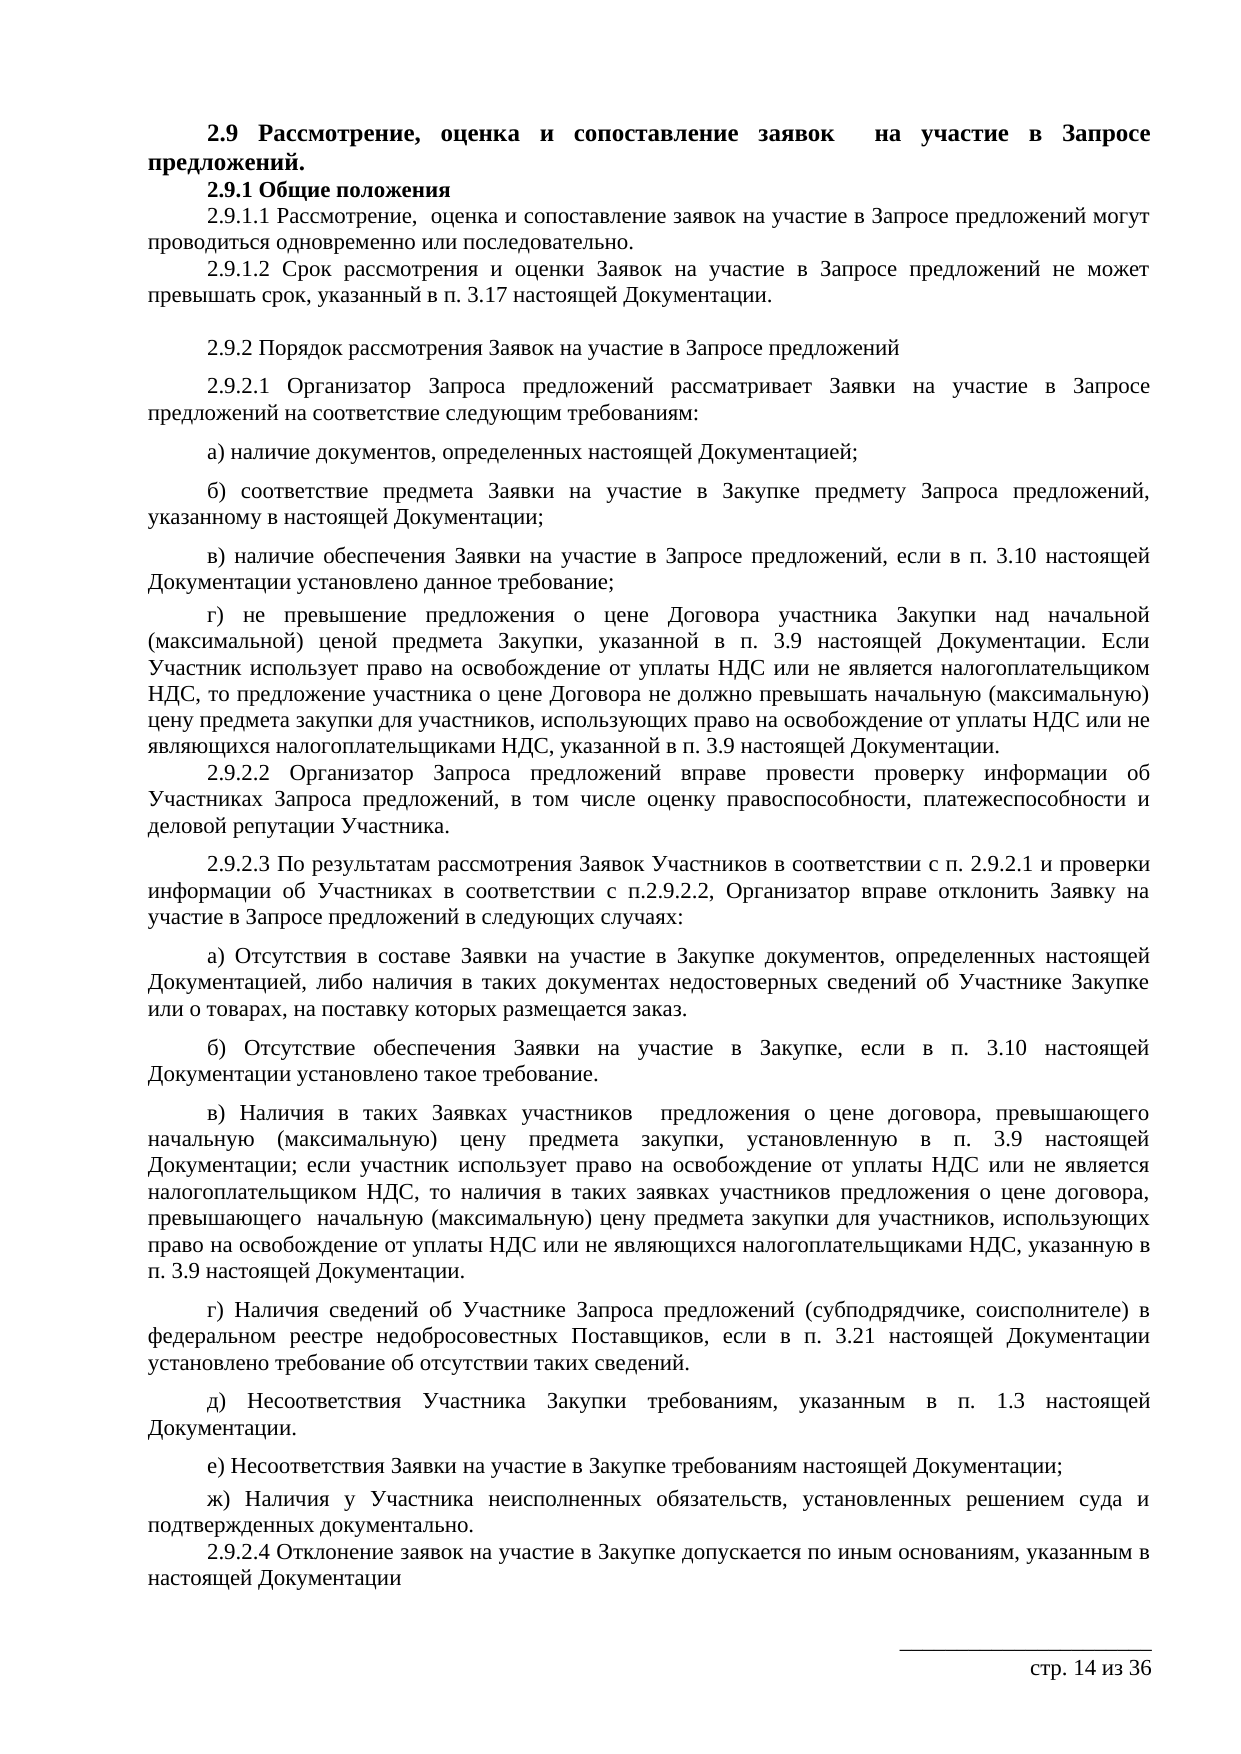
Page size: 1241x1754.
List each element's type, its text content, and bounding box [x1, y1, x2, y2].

text б) Отсутствие обеспечения Заявки на участие в Закупке, если в п. 3.10 настоящей Документации установлено такое требование. [148, 1034, 1152, 1086]
subtitle 2.9 Рассмотрение, оценка и сопоставление заявок на участие в Запросе предложений. [148, 118, 1152, 176]
text 2.9.1.1 Рассмотрение, оценка и сопоставление заявок на участие в Запросе предложений могут проводиться одновременно или последовательно. [148, 202, 1152, 255]
text в) наличие обеспечения Заявки на участие в Запросе предложений, если в п. 3.10 настоящей Документации установлено данное требование; [148, 542, 1152, 594]
text ж) Наличия у Участника неисполненных обязательств, установленных решением суда и подтвержденных документально. [148, 1485, 1152, 1538]
text 2.9.1 Общие положения [148, 176, 1152, 202]
text е) Несоответствия Заявки на участие в Закупке требованиям настоящей Документации; [148, 1453, 1152, 1479]
text в) Наличия в таких Заявках участников предложения о цене договора, превышающего начальную (максимальную) цену предмета закупки, установленную в п. 3.9 настоящей Документации; если участник использует право на освобождение от уплаты НДС или не является налогоплательщиком НДС, то наличия в таких заявках участников предложения о цене договора, превышающего начальную (максимальную) цену предмета закупки для участников, использующих право на освобождение от уплаты НДС или не являющихся налогоплательщиками НДС, указанную в п. 3.9 настоящей Документации. [148, 1099, 1152, 1283]
text а) Отсутствия в составе Заявки на участие в Закупке документов, определенных настоящей Документацией, либо наличия в таких документах недостоверных сведений об Участнике Закупке или о товарах, на поставку которых размещается заказ. [148, 942, 1152, 1021]
text д) Несоответствия Участника Закупки требованиям, указанным в п. 1.3 настоящей Документации. [148, 1387, 1152, 1440]
text 2.9.2.2 Организатор Запроса предложений вправе провести проверку информации об Участниках Запроса предложений, в том числе оценку правоспособности, платежеспособности и деловой репутации Участника. [148, 759, 1152, 838]
text г) Наличия сведений об Участнике Запроса предложений (субподрядчике, соисполнителе) в федеральном реестре недобросовестных Поставщиков, если в п. 3.21 настоящей Документации установлено требование об отсутствии таких сведений. [148, 1296, 1152, 1375]
text 2.9.2.1 Организатор Запроса предложений рассматривает Заявки на участие в Запросе предложений на соответствие следующим требованиям: [148, 373, 1152, 425]
text г) не превышение предложения о цене Договора участника Закупки над начальной (максимальной) ценой предмета Закупки, указанной в п. 3.9 настоящей Документации. Если Участник использует право на освобождение от уплаты НДС или не является налогоплательщиком НДС, то предложение участника о цене Договора не должно превышать начальную (максимальную) цену предмета закупки для участников, использующих право на освобождение от уплаты НДС или не являющихся налогоплательщиками НДС, указанной в п. 3.9 настоящей Документации. [148, 601, 1152, 759]
text 2.9.1.2 Срок рассмотрения и оценки Заявок на участие в Запросе предложений не может превышать срок, указанный в п. 3.17 настоящей Документации. [148, 255, 1152, 307]
text а) наличие документов, определенных настоящей Документацией; [148, 438, 1152, 464]
text 2.9.2.3 По результатам рассмотрения Заявок Участников в соответствии с п. 2.9.2.1 и проверки информации об Участниках в соответствии с п.2.9.2.2, Организатор вправе отклонить Заявку на участие в Запросе предложений в следующих случаях: [148, 851, 1152, 929]
text 2.9.2 Порядок рассмотрения Заявок на участие в Запросе предложений [148, 334, 1152, 360]
text б) соответствие предмета Заявки на участие в Закупке предмету Запроса предложений, указанному в настоящей Документации; [148, 477, 1152, 529]
text 2.9.2.4 Отклонение заявок на участие в Закупке допускается по иным основаниям, указанным в настоящей Документации [148, 1538, 1152, 1591]
